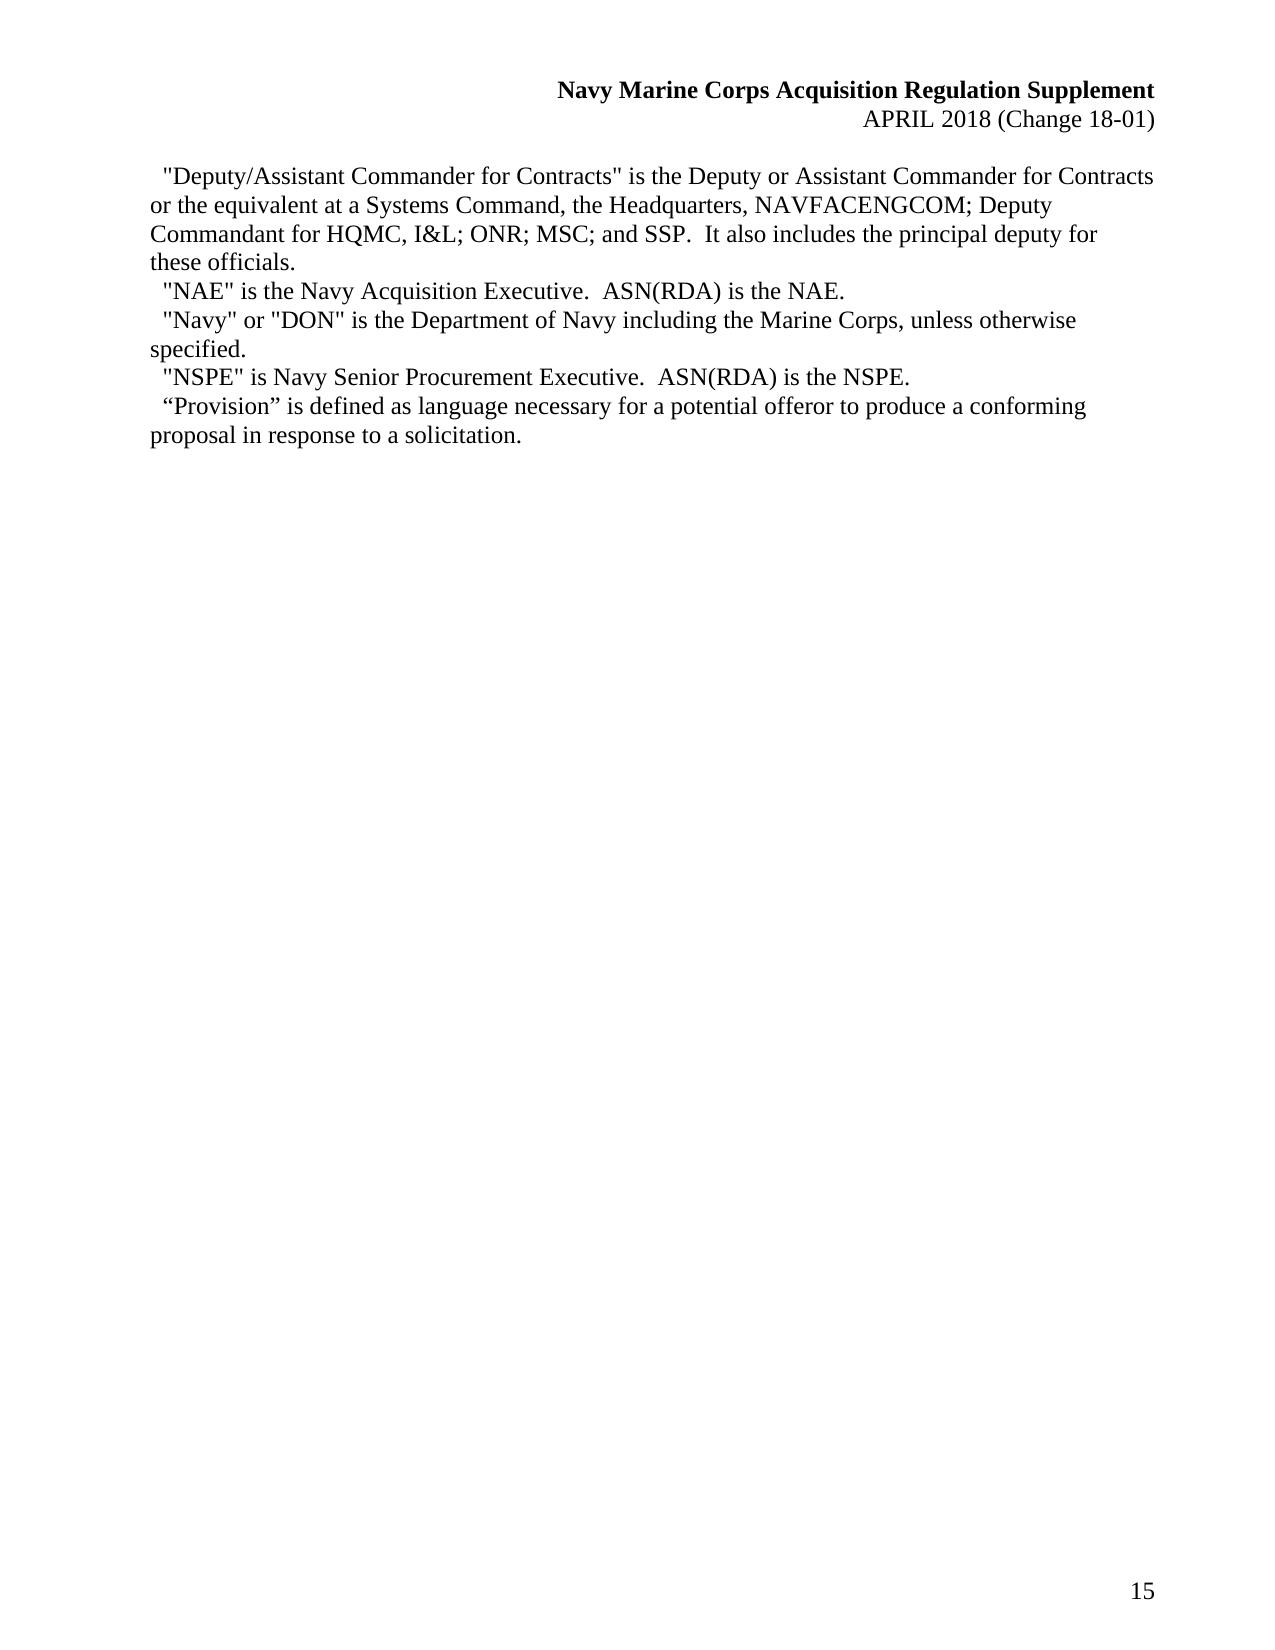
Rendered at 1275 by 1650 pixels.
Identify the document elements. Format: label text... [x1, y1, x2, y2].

text "Navy" or "DON" is the Department of Navy including the Marine Corps, unless otherwise specified. [150, 305, 1155, 362]
text “Provision” is defined as language necessary for a potential offeror to produce a conforming proposal in response to a solicitation. [150, 391, 1155, 449]
text "Deputy/Assistant Commander for Contracts" is the Deputy or Assistant Commander for Contracts or the equivalent at a Systems Command, the Headquarters, NAVFACENGCOM; Deputy Commandant for HQMC, I&L; ONR; MSC; and SSP. It also includes the principal deputy for these officials. [150, 161, 1155, 276]
text "NAE" is the Navy Acquisition Executive. ASN(RDA) is the NAE. [150, 276, 1155, 305]
text "NSPE" is Navy Senior Procurement Executive. ASN(RDA) is the NSPE. [150, 362, 1155, 391]
